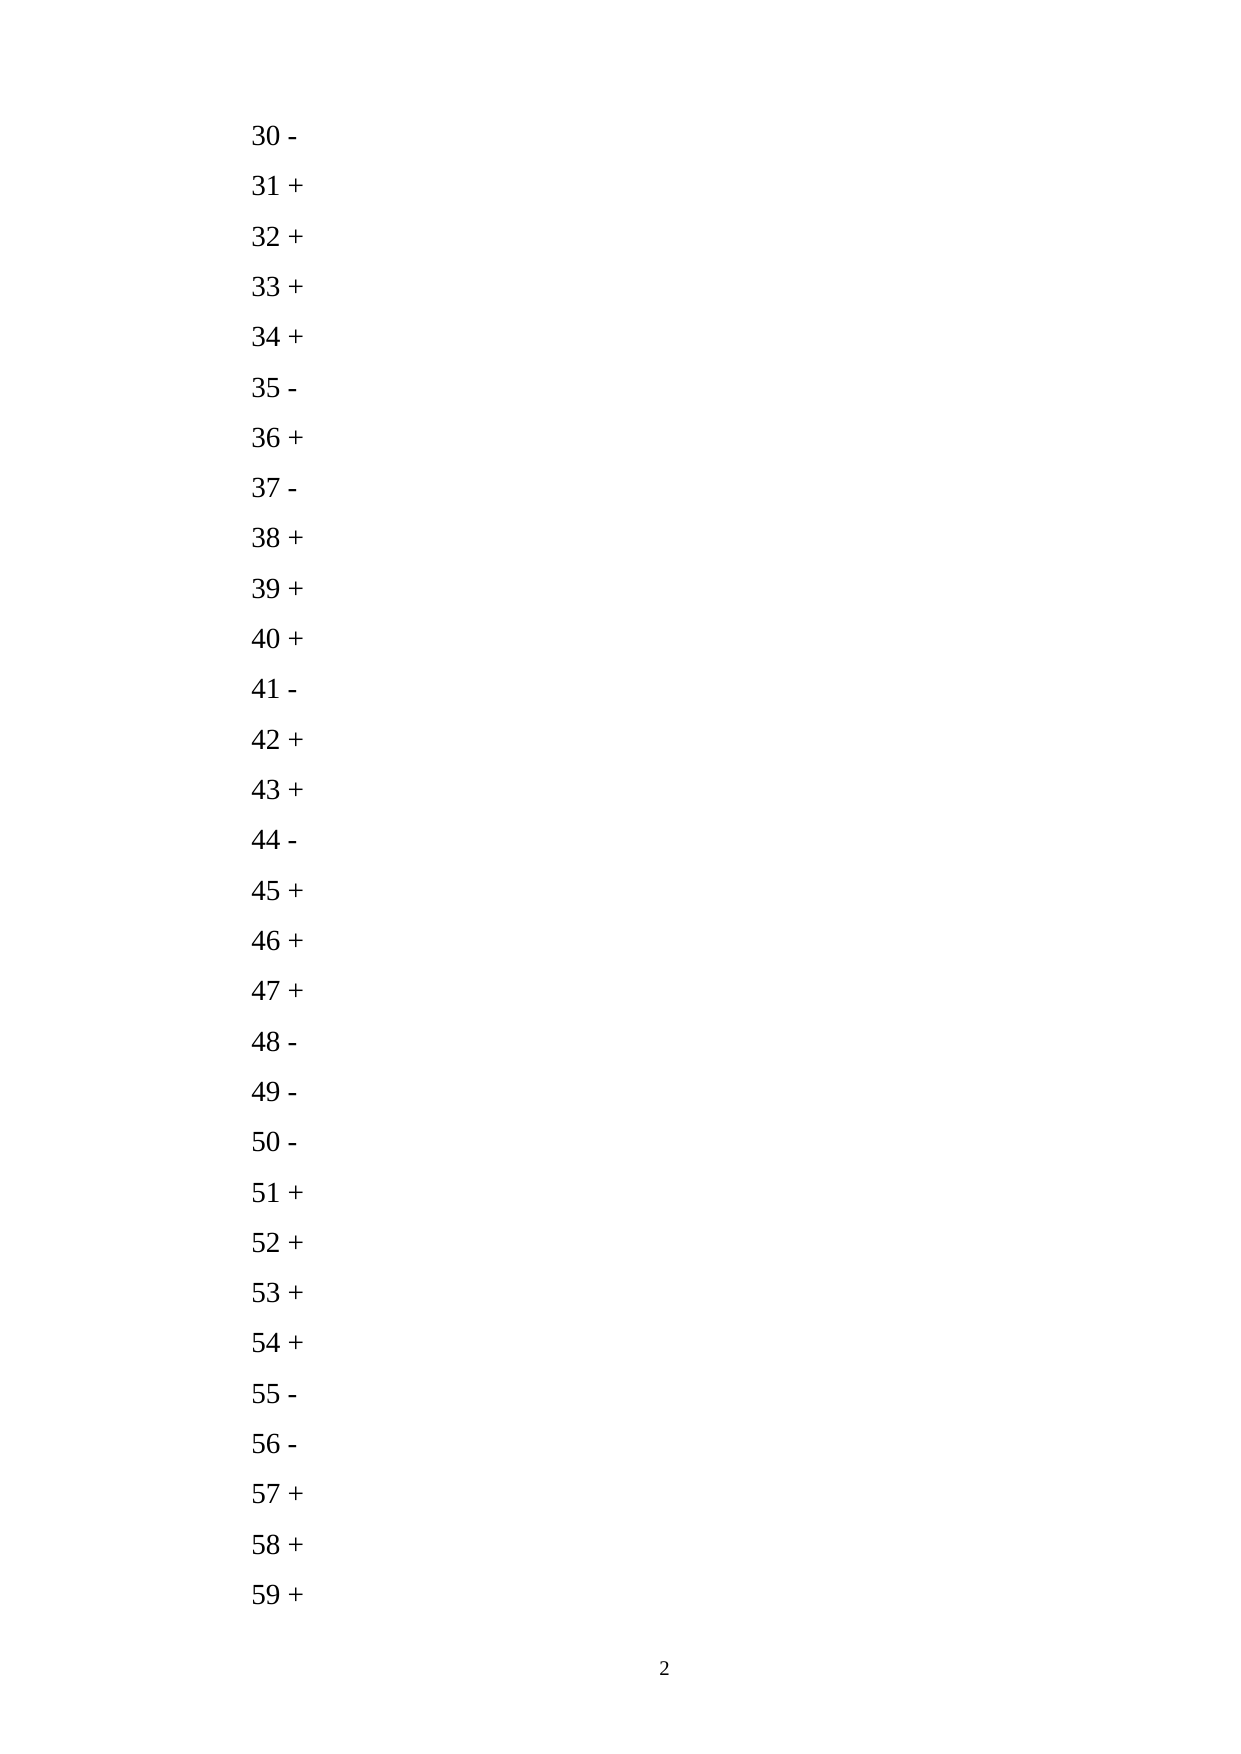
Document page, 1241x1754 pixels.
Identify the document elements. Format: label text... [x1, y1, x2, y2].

text 46 + [177, 923, 1152, 957]
text 38 + [177, 521, 1152, 554]
text 47 + [177, 973, 1152, 1007]
text 33 + [177, 269, 1152, 303]
text 44 - [177, 822, 1152, 856]
text 42 + [177, 722, 1152, 755]
text 34 + [177, 319, 1152, 353]
text 41 - [177, 672, 1152, 705]
text 35 - [177, 370, 1152, 403]
text 51 + [177, 1175, 1152, 1208]
text 52 + [177, 1225, 1152, 1258]
text 53 + [177, 1275, 1152, 1309]
text 48 - [177, 1024, 1152, 1057]
text 39 + [177, 571, 1152, 604]
text 36 + [177, 420, 1152, 453]
text 50 - [177, 1124, 1152, 1158]
text 55 - [177, 1376, 1152, 1409]
text 49 - [177, 1074, 1152, 1108]
text 59 + [177, 1577, 1152, 1611]
text 54 + [177, 1326, 1152, 1359]
text 58 + [177, 1527, 1152, 1560]
text 30 - [177, 118, 1152, 152]
text 40 + [177, 621, 1152, 655]
text 45 + [177, 873, 1152, 906]
text 32 + [177, 219, 1152, 252]
text 37 - [177, 470, 1152, 504]
text 56 - [177, 1426, 1152, 1460]
text 43 + [177, 772, 1152, 806]
text 57 + [177, 1477, 1152, 1510]
text 31 + [177, 168, 1152, 202]
